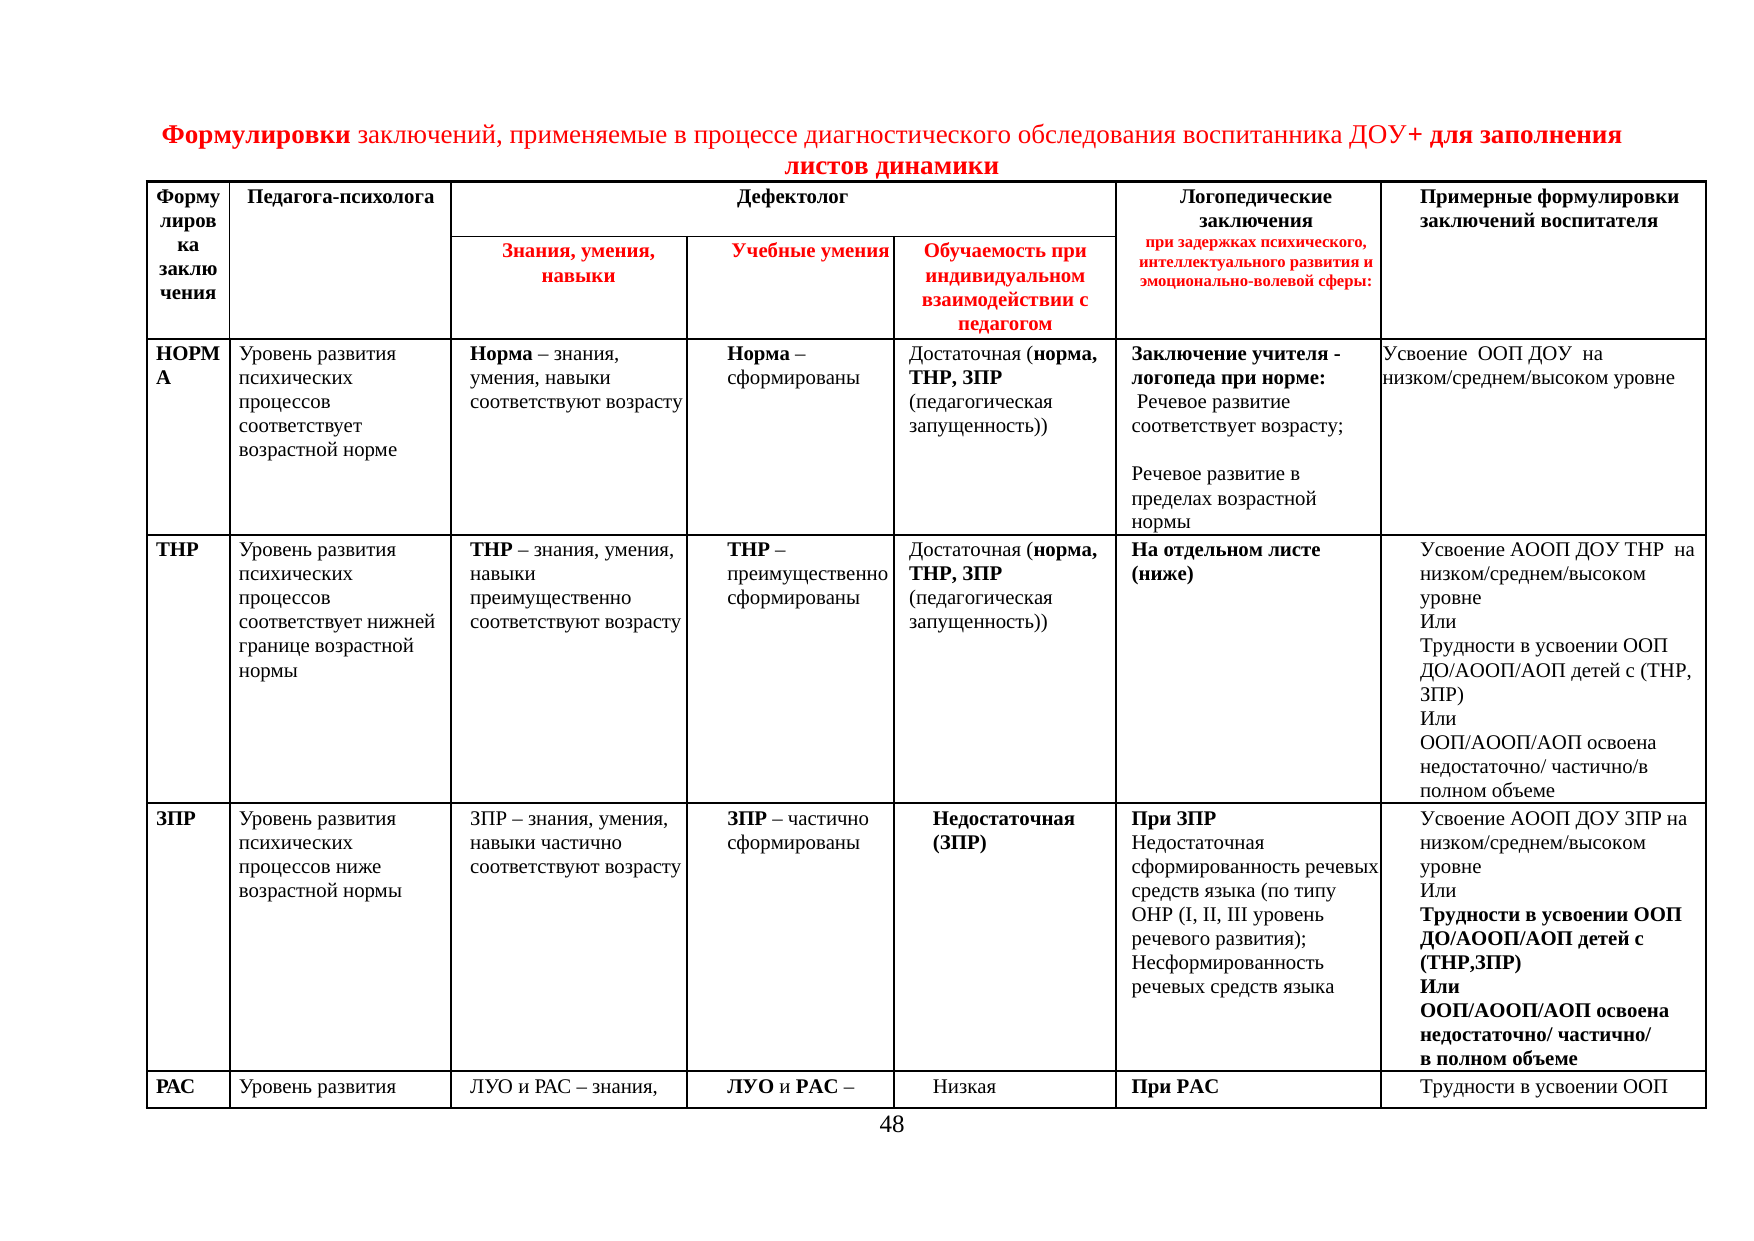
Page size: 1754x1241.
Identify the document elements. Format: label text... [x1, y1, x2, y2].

table_cell Норма – сформированы [688, 340, 893, 533]
table_cell РАС [148, 1072, 229, 1107]
table_cell Уровень развития психических процессов соответствует возрастной норме [231, 340, 450, 533]
table_cell ТНР – преимущественно сформированы [688, 536, 893, 802]
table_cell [1117, 1072, 1380, 1107]
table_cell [452, 1072, 686, 1107]
table_cell ЗПР – знания, умения, навыки частично соответствуют возрасту [452, 804, 686, 1070]
table_cell Норма – знания, умения, навыки соответствуют возрасту [452, 340, 686, 533]
table_cell Уровень развития психических процессов ниже возрастной нормы [231, 804, 450, 1070]
table_cell Достаточная (норма, ТНР, ЗПР (педагогическая запущенность)) [895, 340, 1115, 533]
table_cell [1382, 1072, 1705, 1107]
table_cell Усвоение АООП ДОУ ЗПР на низком/среднем/высоком уровне Или Трудности в усвоении ООП ДО/АООП/АОП детей с (ТНР,ЗПР) Или ООП/АООП/АОП освоена недостаточно/ частично/ в полном объеме [1382, 804, 1705, 1070]
table_cell Знания, умения, навыки [452, 237, 686, 337]
table_header Примерные формулировки заключений воспитателя [1382, 183, 1705, 337]
table_cell ЗПР – частично сформированы [688, 804, 893, 1070]
table_cell Учебные умения [688, 237, 893, 337]
table_header Педагога-психолога [230, 183, 450, 337]
table_header Дефектолог [452, 183, 1115, 236]
table_cell Достаточная (норма, ТНР, ЗПР (педагогическая запущенность)) [895, 536, 1115, 802]
table_cell Усвоение АООП ДОУ ТНР на низком/среднем/высоком уровне Или Трудности в усвоении ООП ДО/АООП/АОП детей с (ТНР, ЗПР) Или ООП/АООП/АОП освоена недостаточно/ частично/в полном объеме [1382, 536, 1705, 802]
table_cell Низкая (ЛУО и РАС) [895, 1072, 1115, 1107]
table_cell ТНР [148, 536, 229, 802]
table_cell Усвоение ООП ДОУ на низком/среднем/высоком уровне [1382, 340, 1705, 533]
table_cell Обучаемость при индивидуальном взаимодействии с педагогом [895, 237, 1115, 337]
table_cell Уровень развития психических процессов соответствует нижней границе возрастной нормы [231, 536, 450, 802]
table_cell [688, 1072, 893, 1107]
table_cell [231, 1072, 450, 1107]
table_cell ЗПР [148, 804, 229, 1070]
text Формулировки заключений, применяемые в процессе диагностического обследования воспитанника ДОУ+ для заполнения листов динамики [148, 118, 1636, 180]
table_cell Заключение учителя - логопеда при норме: Речевое развитие соответствует возрасту; Речевое развитие в пределах возрастной нормы [1117, 340, 1380, 533]
table_header Формулировка заключения [148, 183, 229, 337]
table_cell Недостаточная (ЗПР) [895, 804, 1115, 1070]
table_cell При ЗПР Недостаточная сформированность речевых средств языка (по типу ОНР (I, II, III уровень речевого развития); Несформированность речевых средств языка [1117, 804, 1380, 1070]
table_cell НОРМА [148, 340, 229, 533]
table_header Логопедические заключения при задержках психического, интеллектуального развития и эмоционально-волевой сферы: [1117, 183, 1380, 337]
table_cell На отдельном листе (ниже) [1117, 536, 1380, 802]
table_cell ТНР – знания, умения, навыки преимущественно соответствуют возрасту [452, 536, 686, 802]
